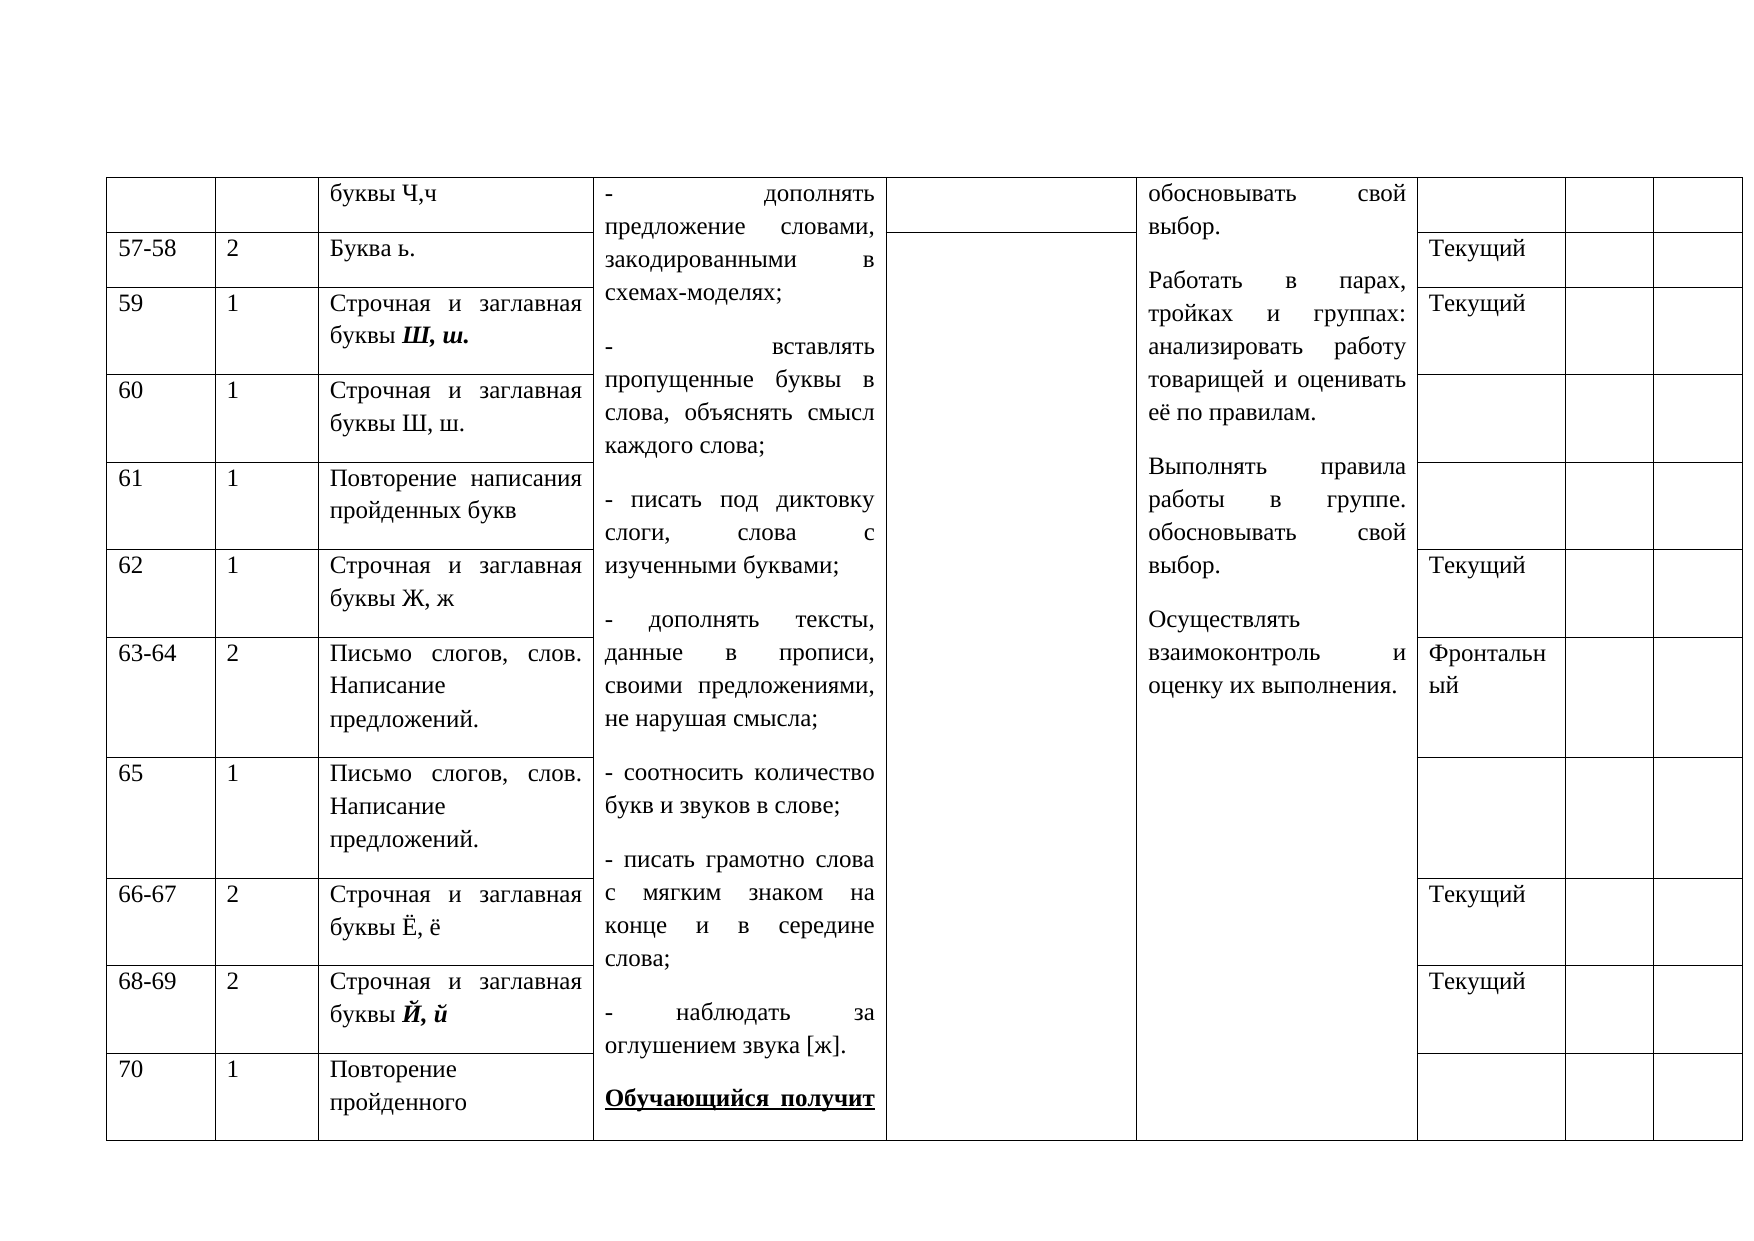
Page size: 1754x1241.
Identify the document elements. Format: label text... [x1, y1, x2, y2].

table_cell 2 [216, 879, 318, 965]
table_cell [1654, 375, 1742, 462]
table_cell Строчная и заглавная буквы Ш, ш. [319, 375, 593, 462]
table_cell [1566, 638, 1653, 757]
table_cell 1 [216, 463, 318, 549]
table_cell [1654, 758, 1742, 878]
table_cell 1 [216, 375, 318, 462]
table_cell 59 [107, 288, 215, 374]
table_cell 2 [216, 638, 318, 757]
table_cell Повторение пройденного [319, 1054, 593, 1140]
table_cell [1654, 233, 1742, 287]
table_cell 63-64 [107, 638, 215, 757]
table_cell 68-69 [107, 966, 215, 1053]
table_cell [1654, 879, 1742, 965]
table_cell Письмо слогов, слов. Написание предложений. [319, 758, 593, 878]
table_cell Строчная и заглавная буквы Ш, ш. [319, 288, 593, 374]
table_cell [319, 178, 593, 232]
table_cell [887, 233, 1136, 1140]
table_cell [1566, 1054, 1653, 1140]
table_cell Текущий [1418, 879, 1565, 965]
table_cell 70 [107, 1054, 215, 1140]
table_cell Текущий [1418, 966, 1565, 1053]
table_cell Письмо слогов, слов. Написание предложений. [319, 638, 593, 757]
table_cell [1418, 375, 1565, 462]
table_cell Фронтальный [1418, 638, 1565, 757]
table_cell [1654, 966, 1742, 1053]
table_cell [1566, 375, 1653, 462]
table_cell [1418, 758, 1565, 878]
table_cell 1 [216, 758, 318, 878]
table_cell Текущий [1418, 550, 1565, 637]
table_cell [1654, 638, 1742, 757]
table_cell 61 [107, 463, 215, 549]
table_cell [1566, 233, 1653, 287]
table_cell Строчная и заглавная буквы Ж, ж [319, 550, 593, 637]
table_cell 1 [216, 288, 318, 374]
table_cell 62 [107, 550, 215, 637]
table_cell 60 [107, 375, 215, 462]
table_cell Текущий [1418, 288, 1565, 374]
table_cell [1654, 288, 1742, 374]
table_cell [1418, 178, 1565, 232]
table_cell 56 [107, 178, 215, 232]
table_cell 65 [107, 758, 215, 878]
table_cell [1418, 463, 1565, 549]
table_cell [887, 178, 1136, 232]
table_cell [1654, 178, 1742, 232]
table_cell [1566, 550, 1653, 637]
table_cell 2 [216, 233, 318, 287]
table_cell [1566, 178, 1653, 232]
table_cell [1566, 288, 1653, 374]
table_cell [1654, 463, 1742, 549]
table_cell Строчная и заглавная буквы Й, й [319, 966, 593, 1053]
table_cell [1566, 758, 1653, 878]
table_cell [1566, 966, 1653, 1053]
table_cell 1 [216, 1054, 318, 1140]
table_cell 66-67 [107, 879, 215, 965]
table_cell [1418, 1054, 1565, 1140]
table_cell 1 [216, 178, 318, 232]
table_cell Строчная и заглавная буквы Ё, ё [319, 879, 593, 965]
table_cell [1654, 1054, 1742, 1140]
table_cell [1654, 550, 1742, 637]
table_cell Буква ь. [319, 233, 593, 287]
table_cell 1 [216, 550, 318, 637]
table_cell [1566, 463, 1653, 549]
table_cell Повторение написания пройденных букв [319, 463, 593, 549]
table_cell 57-58 [107, 233, 215, 287]
table_cell Текущий [1418, 233, 1565, 287]
table_cell [1566, 879, 1653, 965]
table_cell 2 [216, 966, 318, 1053]
